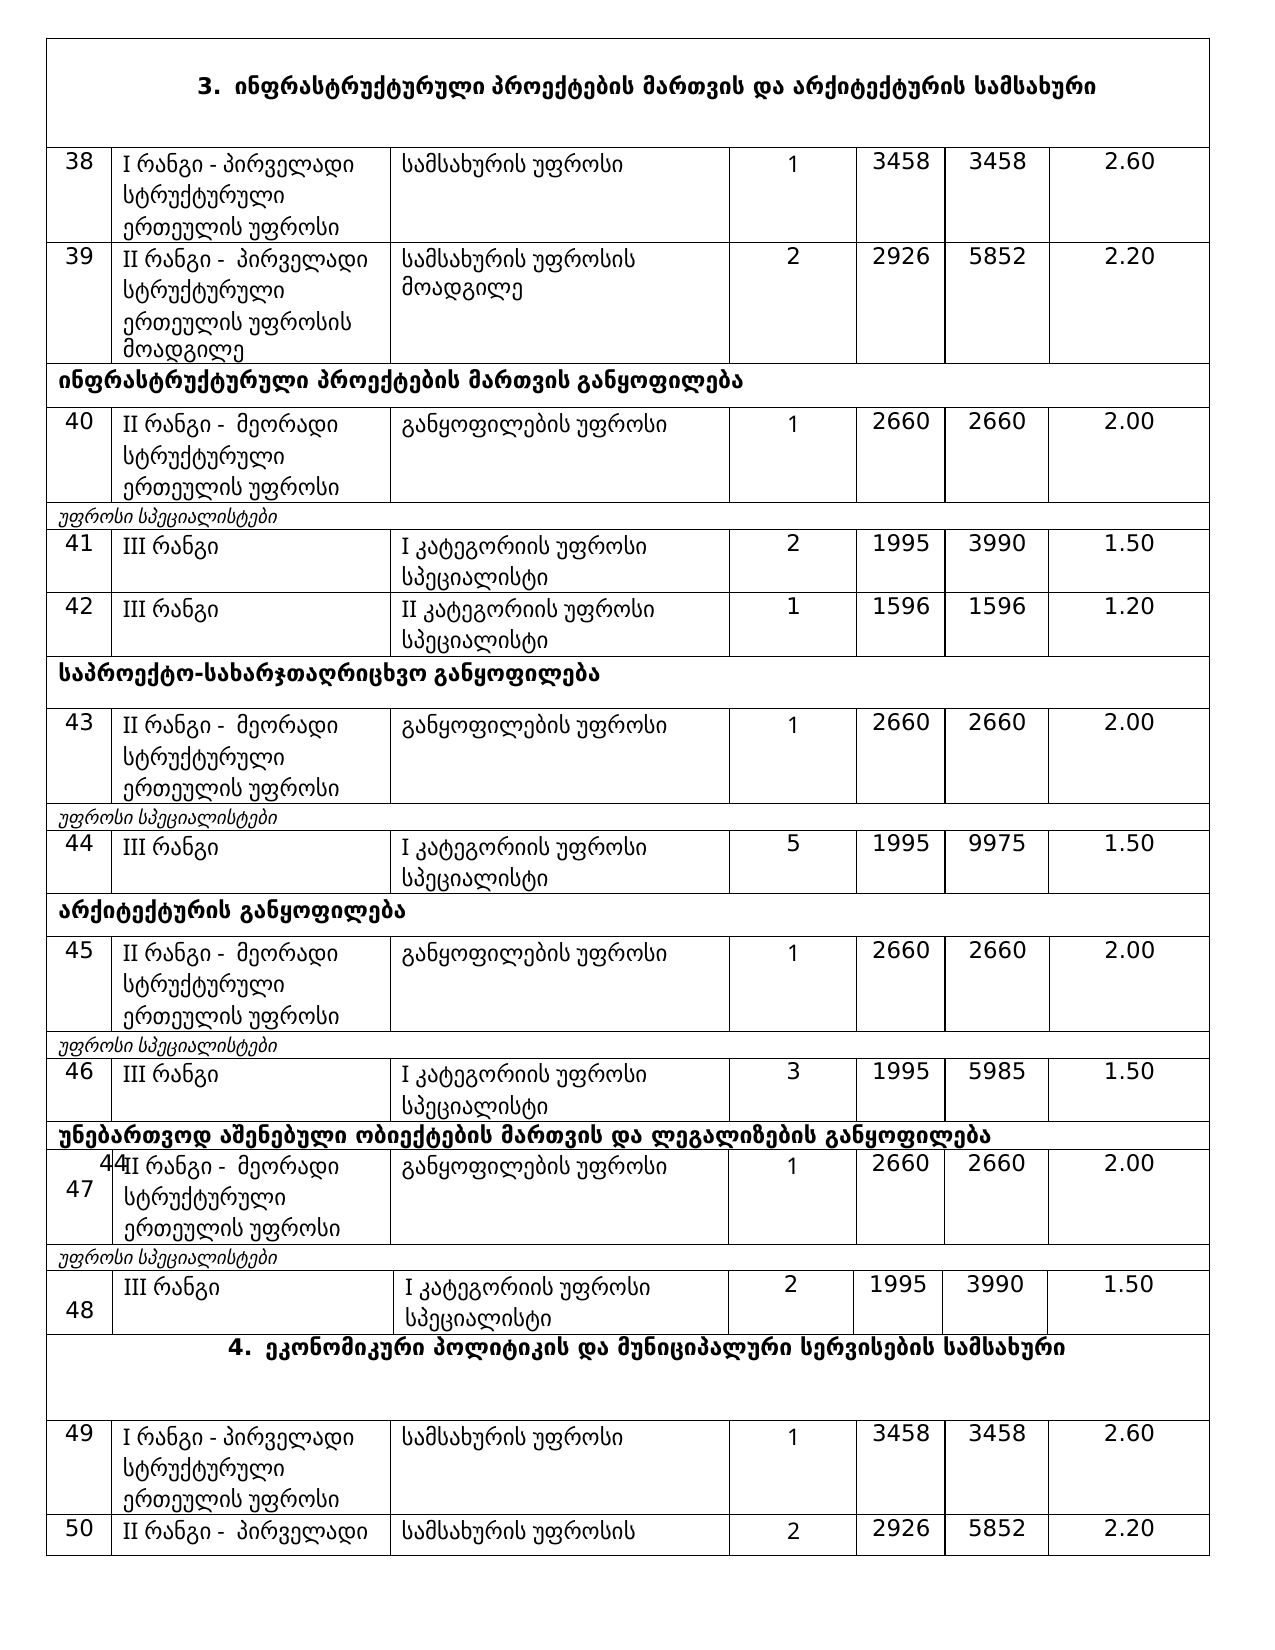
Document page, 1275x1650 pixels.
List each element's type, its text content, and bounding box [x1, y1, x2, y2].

table_cell 9975 [946, 831, 1048, 893]
table_cell III რანგი [112, 593, 390, 656]
table_cell 48 [47, 1271, 112, 1333]
table_cell 40 [47, 408, 111, 502]
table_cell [112, 1515, 390, 1555]
table_cell 39 [47, 243, 111, 363]
table_cell 1 [730, 937, 856, 1031]
table_cell 3990 [946, 530, 1048, 592]
table_cell უფროსი სპეციალისტები [47, 503, 1209, 529]
table_cell 2660 [946, 937, 1049, 1031]
table_cell 1.20 [1049, 593, 1209, 656]
table_cell III რანგი [113, 1271, 393, 1333]
table_cell 2926 [857, 1515, 944, 1555]
table_cell II რანგი - მეორადი სტრუქტურული ერთეულის უფროსი [112, 408, 390, 502]
table_cell I რანგი - პირველადი სტრუქტურული ერთეულის უფროსი [112, 1421, 390, 1514]
table_cell 1995 [857, 831, 944, 893]
table_cell 1.50 [1049, 1059, 1209, 1121]
table_cell 1 [730, 1421, 856, 1514]
table_cell უფროსი სპეციალისტები [47, 804, 1209, 829]
table_cell 2.00 [1050, 937, 1209, 1031]
table_cell განყოფილების უფროსი [391, 1150, 728, 1243]
table_cell 1 [730, 709, 856, 803]
table_cell 2660 [857, 408, 944, 502]
table_cell 44 47 [47, 1150, 112, 1243]
table_cell განყოფილების უფროსი [391, 937, 729, 1031]
table_cell I კატეგორიის უფროსი სპეციალისტი [391, 831, 729, 893]
table_cell 5 [730, 831, 856, 893]
table_cell 1 [729, 1150, 856, 1243]
table_cell განყოფილების უფროსი [391, 408, 729, 502]
table_cell 2 [730, 530, 856, 592]
table_cell 5852 [946, 243, 1049, 363]
table_cell 1 [730, 593, 856, 656]
table_cell 44 [47, 831, 111, 893]
table_cell 2.20 [1049, 1515, 1209, 1555]
table_cell სამსახურის უფროსის მოადგილე [391, 243, 729, 363]
table_cell უფროსი სპეციალისტები [47, 1245, 1209, 1270]
table_cell 2660 [857, 709, 944, 803]
table_cell 46 [47, 1059, 111, 1121]
table_cell 1596 [946, 593, 1048, 656]
table_cell სამსახურის უფროსი [391, 1421, 729, 1514]
table_cell ინფრასტრუქტურული პროექტების მართვის და არქიტექტურის სამსახური [47, 39, 1209, 147]
table_cell 1995 [857, 1059, 944, 1121]
table_cell I კატეგორიის უფროსი სპეციალისტი [394, 1271, 728, 1333]
table_cell 2660 [857, 1150, 944, 1243]
table_cell 1995 [854, 1271, 942, 1333]
table_cell 1596 [857, 593, 944, 656]
table_cell 42 [47, 593, 111, 656]
table_cell ინფრასტრუქტურული პროექტების მართვის განყოფილება [47, 364, 1209, 407]
table_cell 49 [47, 1421, 111, 1514]
table_cell 3458 [857, 1421, 944, 1514]
table_cell არქიტექტურის განყოფილება [47, 894, 1209, 936]
table_cell 2926 [857, 243, 944, 363]
table_cell 2660 [945, 1150, 1048, 1243]
table_cell ეკონომიკური პოლიტიკის და მუნიციპალური სერვისების სამსახური [47, 1335, 1209, 1419]
table_cell III რანგი [112, 1059, 390, 1121]
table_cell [391, 1515, 729, 1555]
table_cell 38 [47, 148, 111, 242]
table_cell I რანგი - პირველადი სტრუქტურული ერთეულის უფროსი [112, 148, 390, 242]
table_cell 2660 [946, 408, 1048, 502]
table_cell 2660 [857, 937, 944, 1031]
table_cell 1.50 [1049, 530, 1209, 592]
table_cell 5985 [946, 1059, 1048, 1121]
table_cell 1.50 [1048, 1271, 1209, 1333]
table_cell 3458 [946, 148, 1049, 242]
table_cell 2660 [946, 709, 1048, 803]
table_cell 2.00 [1049, 408, 1209, 502]
table_cell 1.50 [1049, 831, 1209, 893]
table_cell 2.00 [1049, 1150, 1209, 1243]
table_cell 2.60 [1050, 148, 1209, 242]
table_cell 3458 [857, 148, 944, 242]
table_cell III რანგი [112, 831, 390, 893]
table_cell 1 [730, 148, 856, 242]
table_cell 5852 [946, 1515, 1048, 1555]
table_cell I კატეგორიის უფროსი სპეციალისტი [391, 530, 729, 592]
table_cell 2.20 [1050, 243, 1209, 363]
table_cell საპროექტო-სახარჯთაღრიცხვო განყოფილება [47, 657, 1209, 708]
table_cell 1 [730, 408, 856, 502]
table_cell 43 [47, 709, 111, 803]
table_cell 45 [47, 937, 111, 1031]
table_cell 2 [730, 1515, 856, 1555]
table_cell 1995 [857, 530, 944, 592]
table_cell 50 [47, 1515, 111, 1555]
table_cell 3990 [943, 1271, 1047, 1333]
table_cell 3 [730, 1059, 856, 1121]
table_cell III რანგი [112, 530, 390, 592]
table_cell 3458 [946, 1421, 1048, 1514]
table_cell II რანგი - მეორადი სტრუქტურული ერთეულის უფროსი [112, 709, 390, 803]
table_cell უნებართვოდ აშენებული ობიექტების მართვის და ლეგალიზების განყოფილება [47, 1122, 1209, 1149]
table_cell 41 [47, 530, 111, 592]
table_cell განყოფილების უფროსი [391, 709, 729, 803]
table_cell სამსახურის უფროსი [391, 148, 729, 242]
table_cell II რანგი - პირველადი სტრუქტურული ერთეულის უფროსის მოადგილე [112, 243, 390, 363]
table_cell II რანგი - მეორადი სტრუქტურული ერთეულის უფროსი [113, 1150, 390, 1243]
table_cell 2.60 [1049, 1421, 1209, 1514]
table_cell 2 [729, 1271, 853, 1333]
table_cell II კატეგორიის უფროსი სპეციალისტი [391, 593, 729, 656]
table_cell უფროსი სპეციალისტები [47, 1032, 1209, 1057]
table_cell II რანგი - მეორადი სტრუქტურული ერთეულის უფროსი [112, 937, 390, 1031]
table_cell 2.00 [1049, 709, 1209, 803]
table_cell I კატეგორიის უფროსი სპეციალისტი [391, 1059, 729, 1121]
table_cell 2 [730, 243, 856, 363]
